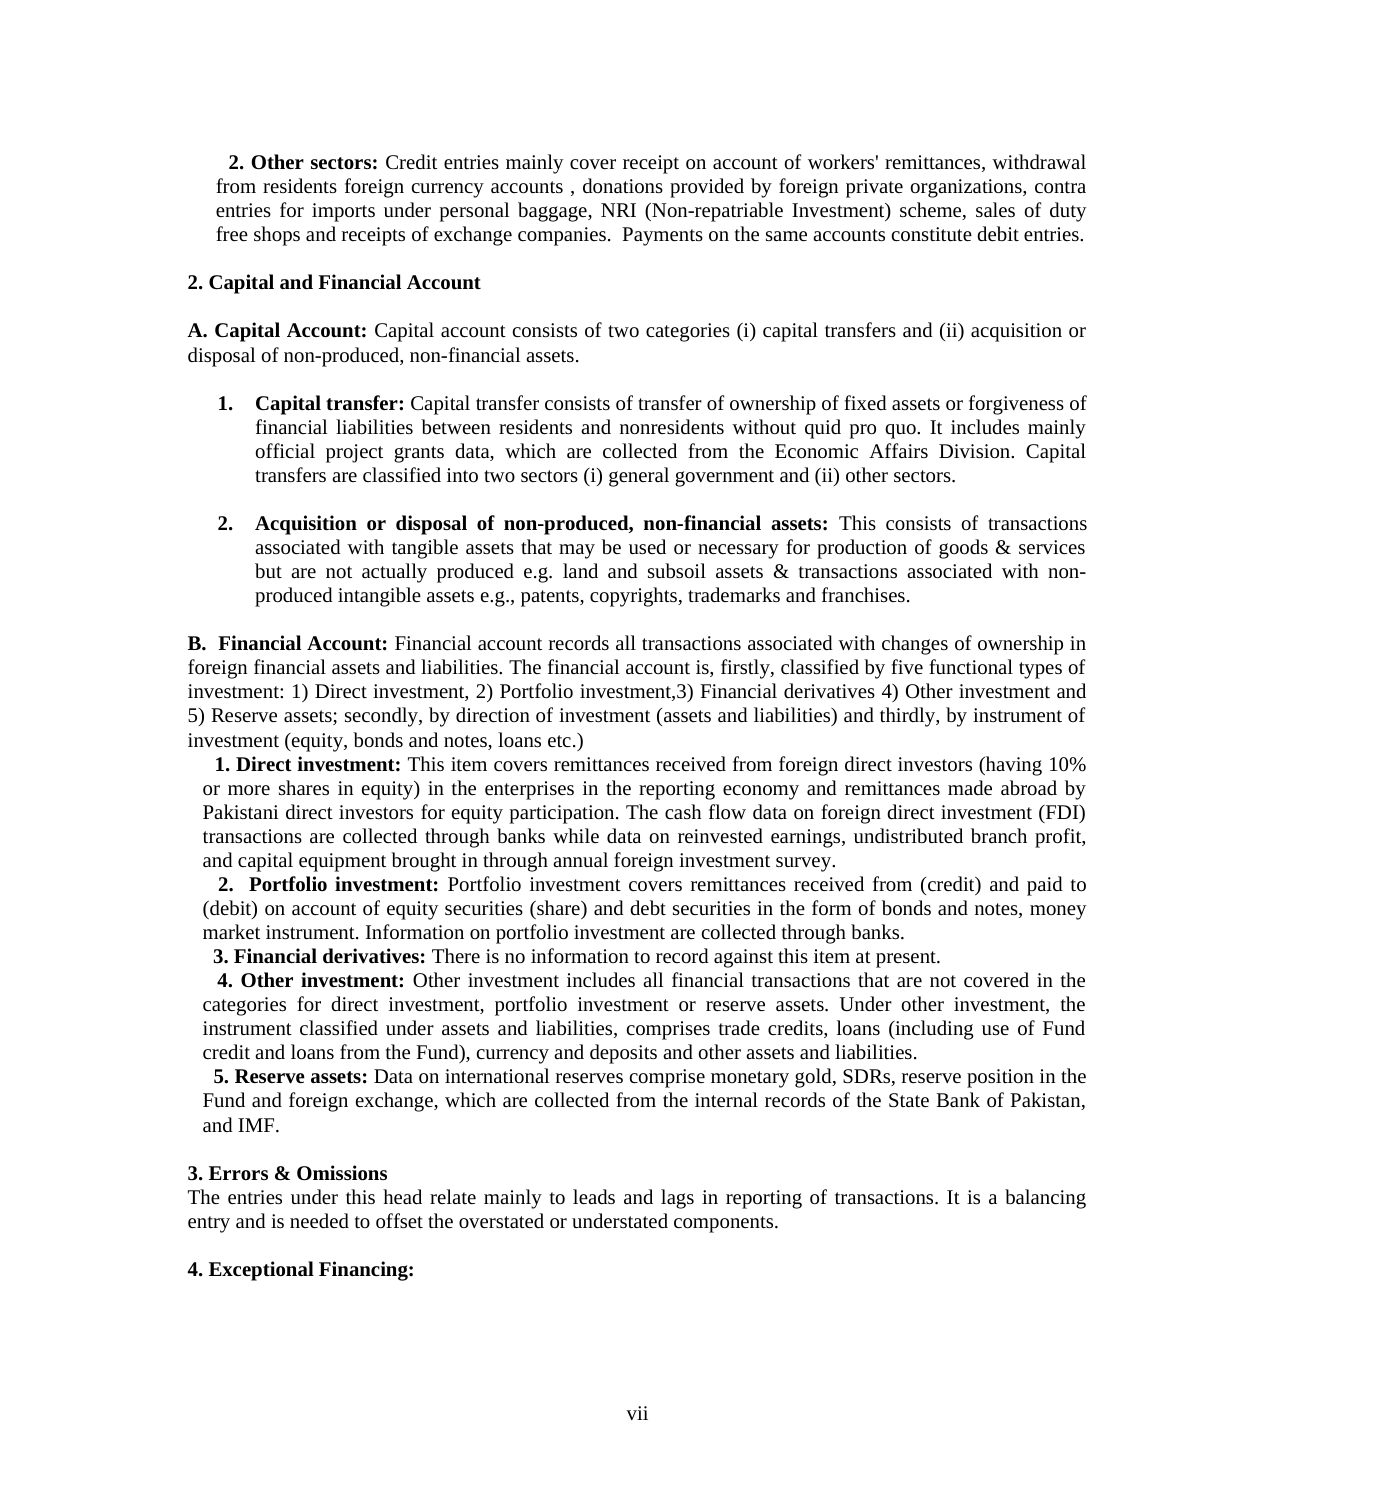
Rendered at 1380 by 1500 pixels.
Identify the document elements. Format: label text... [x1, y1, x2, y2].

text B. Financial Account: Financial account records all transactions associated with changes of ownership in foreign financial assets and liabilities. The financial account is, firstly, classified by five functional types of investment: 1) Direct investment, 2) Portfolio investment,3) Financial derivatives 4) Other investment and 5) Reserve assets; secondly, by direction of investment (assets and liabilities) and thirdly, by instrument of investment (equity, bonds and notes, loans etc.) [187, 631, 1087, 752]
text 4. Exceptional Financing: [187, 1257, 1087, 1281]
text The entries under this head relate mainly to leads and lags in reporting of transactions. It is a balancing entry and is needed to offset the overstated or understated components. [187, 1185, 1087, 1233]
text 4. Other investment: Other investment includes all financial transactions that are not covered in the categories for direct investment, portfolio investment or reserve assets. Under other investment, the instrument classified under assets and liabilities, comprises trade credits, loans (including use of Fund credit and loans from the Fund), currency and deposits and other assets and liabilities. [202, 968, 1087, 1064]
text 3. Financial derivatives: There is no information to record against this item at present. [202, 944, 1087, 968]
text 2. Portfolio investment: Portfolio investment covers remittances received from (credit) and paid to (debit) on account of equity securities (share) and debt securities in the form of bonds and notes, money market instrument. Information on portfolio investment are collected through banks. [202, 872, 1087, 944]
text 1. Direct investment: This item covers remittances received from foreign direct investors (having 10% or more shares in equity) in the enterprises in the reporting economy and remittances made abroad by Pakistani direct investors for equity participation. The cash flow data on foreign direct investment (FDI) transactions are collected through banks while data on reinvested earnings, undistributed branch profit, and capital equipment brought in through annual foreign investment survey. [202, 752, 1087, 872]
text A. Capital Account: Capital account consists of two categories (i) capital transfers and (ii) acquisition or disposal of non-produced, non-financial assets. [187, 318, 1087, 367]
list Acquisition or disposal of non-produced, non-financial assets: This consists of transactions associated with tangible assets that may be used or necessary for production of goods & services but are not actually produced e.g. land and subsoil assets & transactions associated with non-produced intangible assets e.g., patents, copyrights, trademarks and franchises. [217, 511, 1087, 607]
list Capital transfer: Capital transfer consists of transfer of ownership of fixed assets or forgiveness of financial liabilities between residents and nonresidents without quid pro quo. It includes mainly official project grants data, which are collected from the Economic Affairs Division. Capital transfers are classified into two sectors (i) general government and (ii) other sectors. [217, 391, 1087, 487]
text 3. Errors & Omissions [187, 1161, 1087, 1185]
text 2. Other sectors: Credit entries mainly cover receipt on account of workers' remittances, withdrawal from residents foreign currency accounts , donations provided by foreign private organizations, contra entries for imports under personal baggage, NRI (Non-repatriable Investment) scheme, sales of duty free shops and receipts of exchange companies. Payments on the same accounts constitute debit entries. [216, 150, 1087, 246]
text 5. Reserve assets: Data on international reserves comprise monetary gold, SDRs, reserve position in the Fund and foreign exchange, which are collected from the internal records of the State Bank of Pakistan, and IMF. [202, 1064, 1087, 1137]
text 2. Capital and Financial Account [187, 270, 1087, 294]
